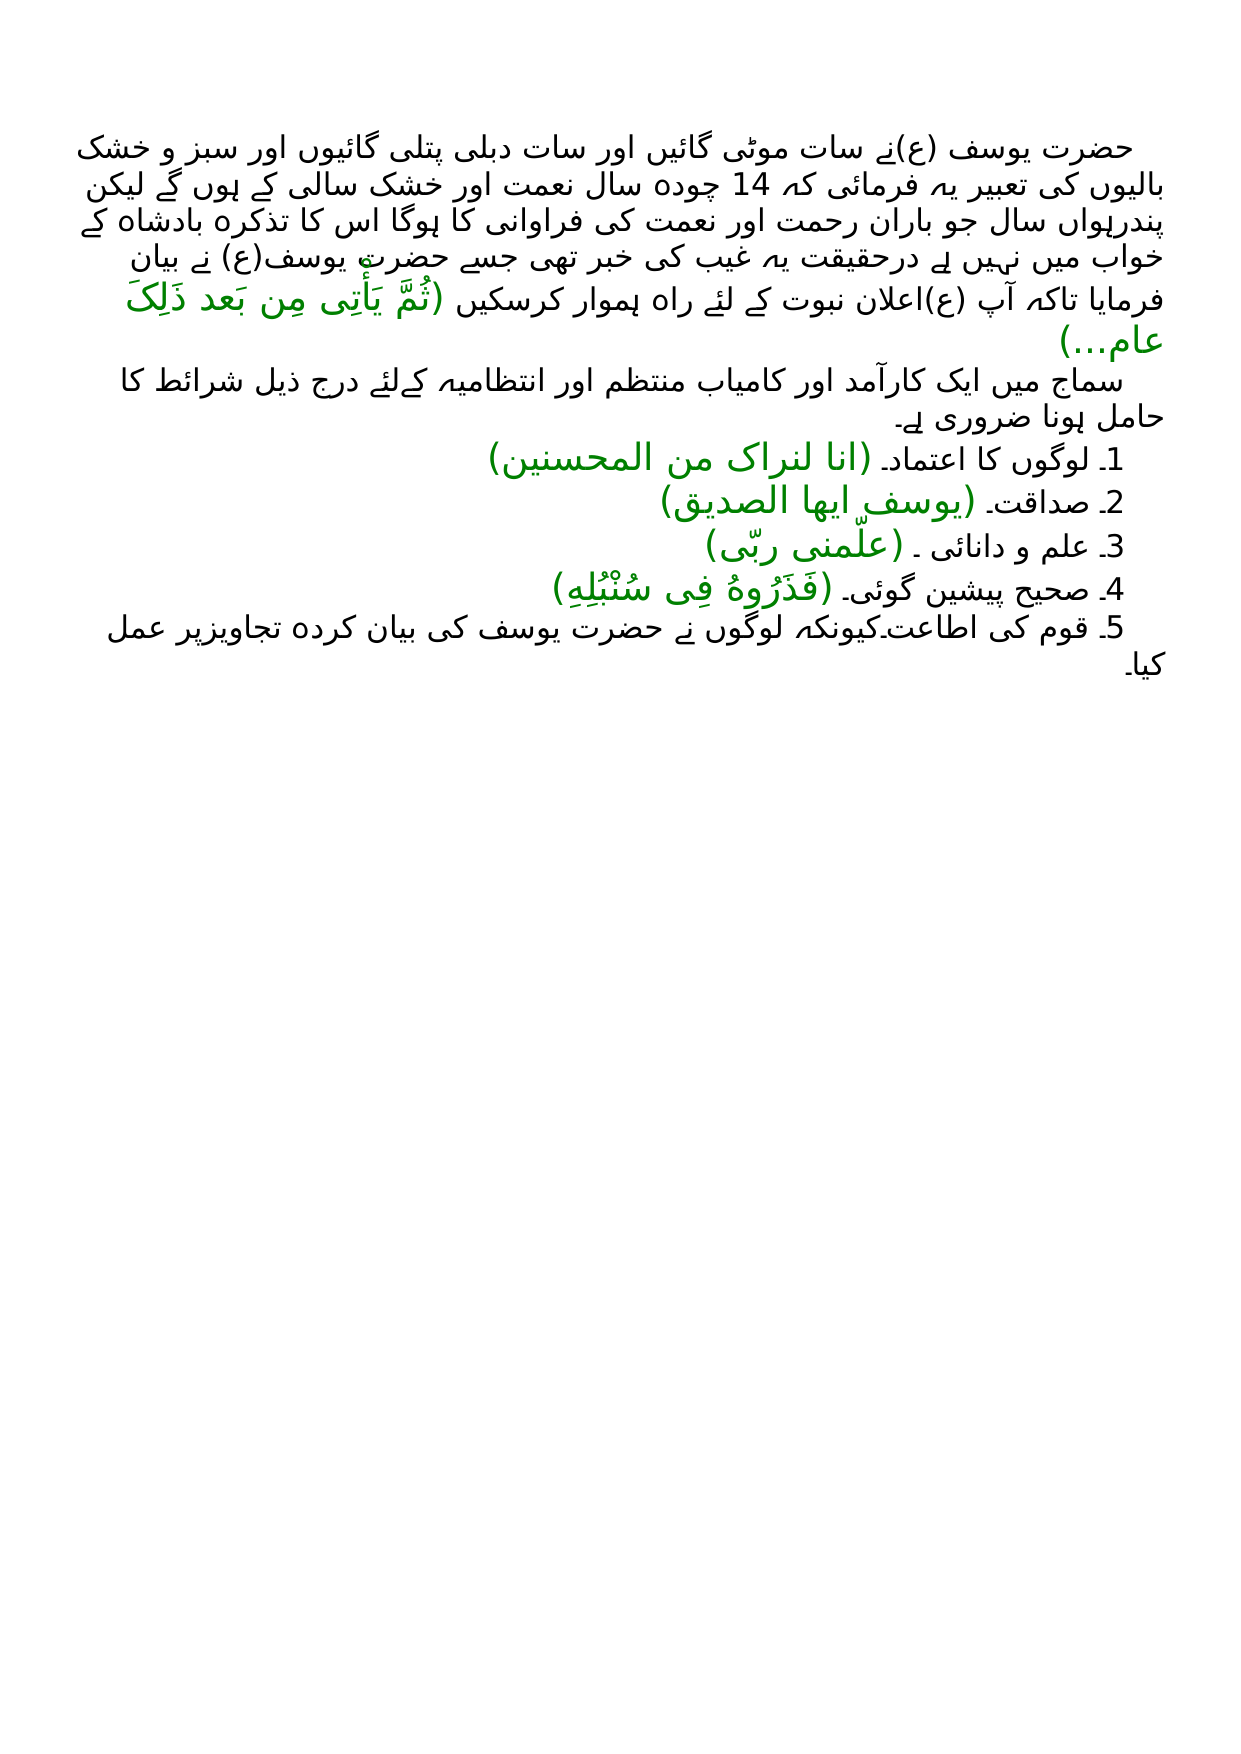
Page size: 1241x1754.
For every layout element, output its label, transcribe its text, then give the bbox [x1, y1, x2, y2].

text سماج میں ایک کارآمد اور کامیاب منتظم اور انتظامیہ کےلئے درج ذیل شرائط کا حامل ہونا ضروری ہے۔ [75, 362, 1165, 435]
text 4۔ صحیح پیشین گوئی۔ (فَذَرُوهُ فِی سُنْبُلِهِ) [75, 566, 1165, 610]
text 1۔ لوگوں کا اعتماد۔ (انا لنراک من المحسنین) [75, 435, 1165, 479]
text 2۔ صداقت۔ (یوسف ایها الصدیق) [75, 479, 1165, 522]
text حضرت یوسف (ع)نے سات موٹی گائیں اور سات دبلی پتلی گائیوں اور سبز و خشک بالیوں کی تعبیر یہ فرمائی کہ 14 چودہ سال نعمت اور خشک سالی کے ہوں گے لیکن پندرہواں سال جو باران رحمت اور نعمت کی فراوانی کا ہوگا اس کا تذکرہ بادشاہ کے خواب میں نہیں ہے درحقیقت یہ غیب کی خبر تھی جسے حضرت یوسف(ع) نے بیان فرمایا تاکہ آپ (ع)اعلان نبوت کے لئے راہ ہموار کرسکیں (ثُمَّ یَأْتِی مِن بَعد ذَلِکَ عام...) [75, 130, 1165, 362]
text 3۔ علم و دانائی ۔ (علّمنی ربّی) [75, 522, 1165, 566]
text 5۔ قوم کی اطاعت۔کیونکہ لوگوں نے حضرت یوسف کی بیان کردہ تجاویزپر عمل کیا۔ [75, 610, 1165, 682]
